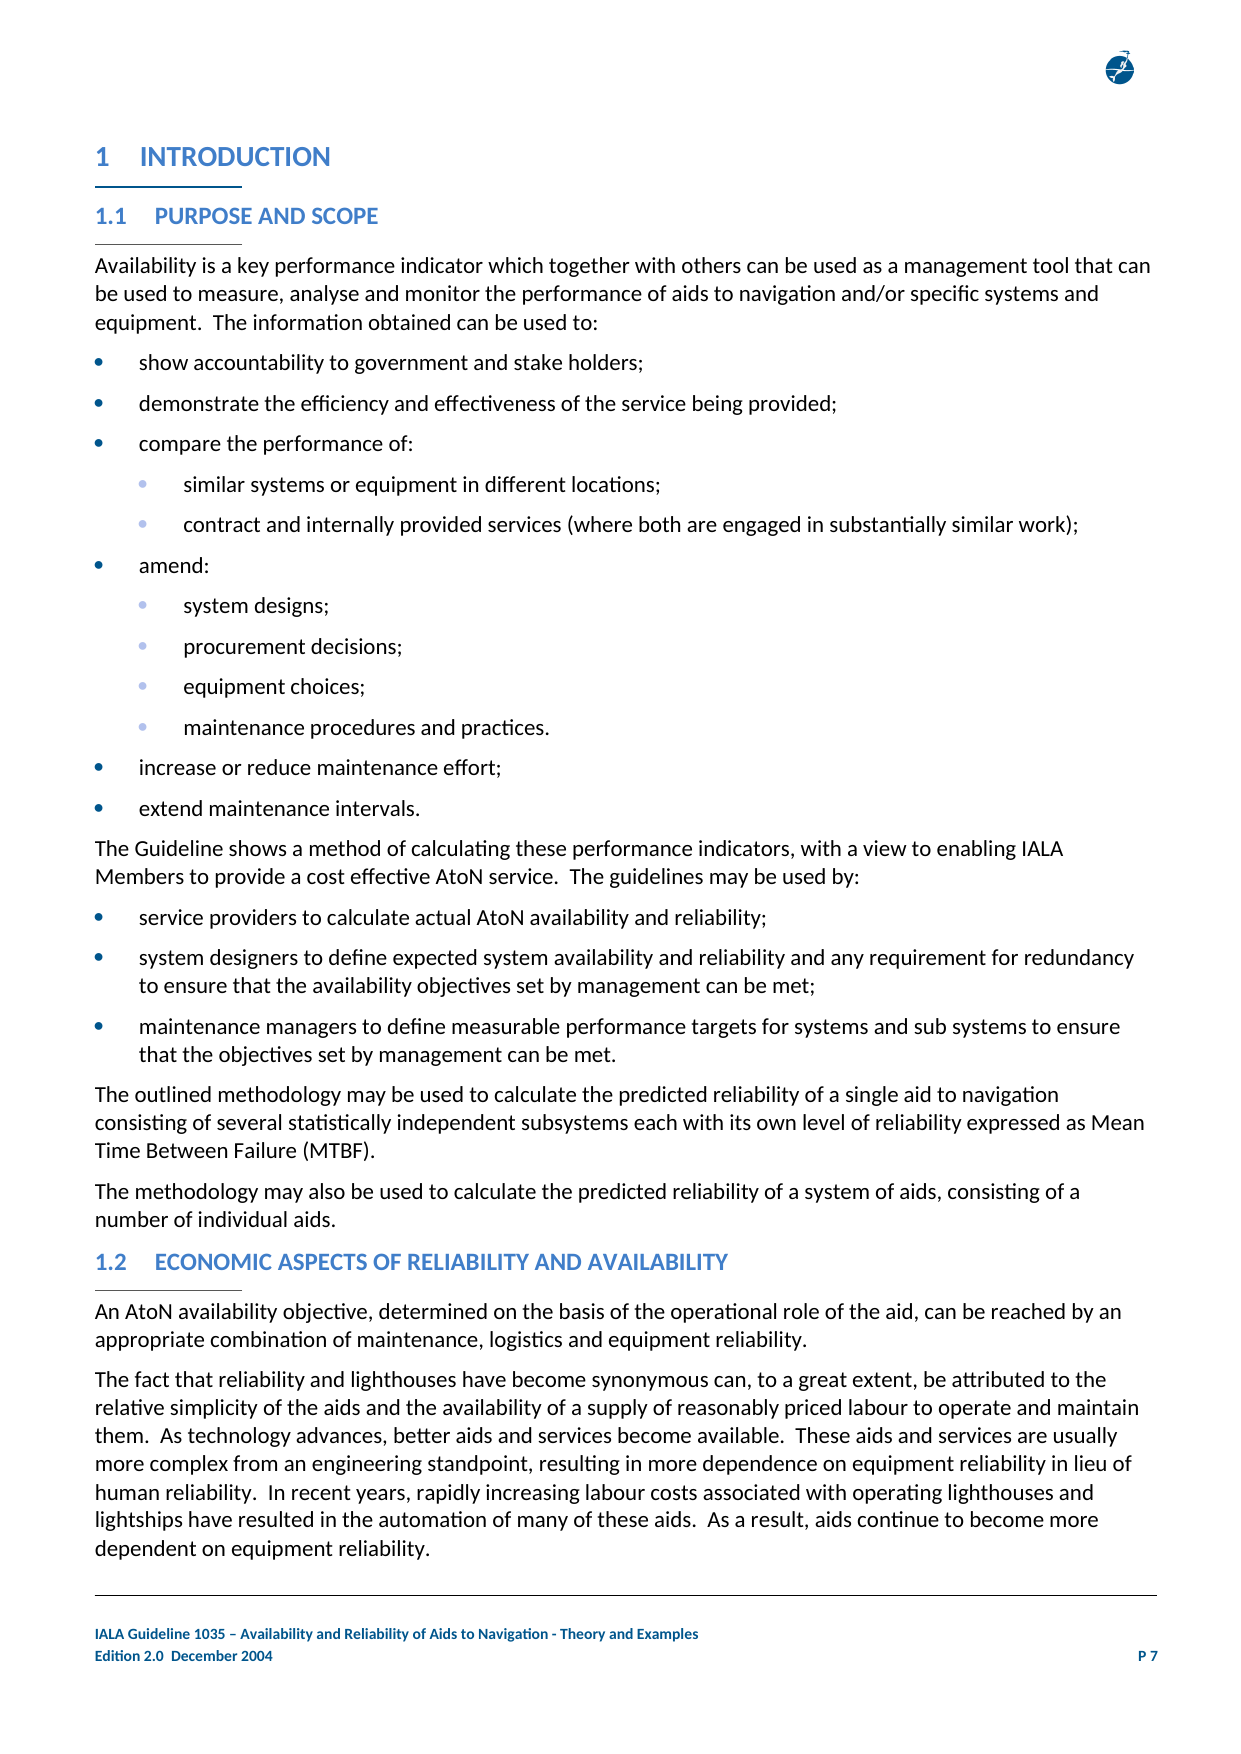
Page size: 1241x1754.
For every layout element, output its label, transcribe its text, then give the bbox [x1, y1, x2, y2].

text service providers to calculate actual AtoN availability and reliability; [94, 903, 1157, 931]
text An AtoN availability objective, determined on the basis of the operational role of the aid, can be reached by an appropriate combination of maintenance, logistics and equipment reliability. [94, 1297, 1157, 1353]
text show accountability to government and stake holders; [94, 348, 1157, 376]
text system designers to define expected system availability and reliability and any requirement for redundancy to ensure that the availability objectives set by management can be met; [94, 943, 1157, 999]
text maintenance procedures and practices. [139, 713, 1157, 741]
text maintenance managers to define measurable performance targets for systems and sub systems to ensure that the objectives set by management can be met. [94, 1012, 1157, 1068]
text equipment choices; [139, 672, 1157, 700]
picture [1074, 0, 1193, 119]
text The outlined methodology may be used to calculate the predicted reliability of a single aid to navigation consisting of several statistically independent subsystems each with its own level of reliability expressed as Mean Time Between Failure (MTBF). [94, 1081, 1157, 1164]
subtitle INTRODUCTION [94, 138, 1157, 174]
text extend maintenance intervals. [94, 794, 1157, 822]
text demonstrate the efficiency and effectiveness of the service being provided; [94, 389, 1157, 417]
text Availability is a key performance indicator which together with others can be used as a management tool that can be used to measure, analyse and monitor the performance of aids to navigation and/or specific systems and equipment. The information obtained can be used to: [94, 252, 1157, 336]
text amend: [94, 551, 1157, 579]
text contract and internally provided services (where both are engaged in substantially similar work); [139, 510, 1157, 538]
subtitle Purpose and Scope [94, 200, 1157, 231]
text compare the performance of: [94, 429, 1157, 457]
text similar systems or equipment in different locations; [139, 470, 1157, 498]
text system designs; [139, 591, 1157, 619]
text increase or reduce maintenance effort; [94, 753, 1157, 781]
subtitle Economic aspects of Reliability and Availability [94, 1246, 1157, 1276]
text The fact that reliability and lighthouses have become synonymous can, to a great extent, be attributed to the relative simplicity of the aids and the availability of a supply of reasonably priced labour to operate and maintain them. As technology advances, better aids and services become available. These aids and services are usually more complex from an engineering standpoint, resulting in more dependence on equipment reliability in lieu of human reliability. In recent years, rapidly increasing labour costs associated with operating lighthouses and lightships have resulted in the automation of many of these aids. As a result, aids continue to become more dependent on equipment reliability. [94, 1366, 1157, 1562]
text procurement decisions; [139, 632, 1157, 660]
text The Guideline shows a method of calculating these performance indicators, with a view to enabling IALA Members to provide a cost effective AtoN service. The guidelines may be used by: [94, 834, 1157, 890]
text The methodology may also be used to calculate the predicted reliability of a system of aids, consisting of a number of individual aids. [94, 1177, 1157, 1233]
